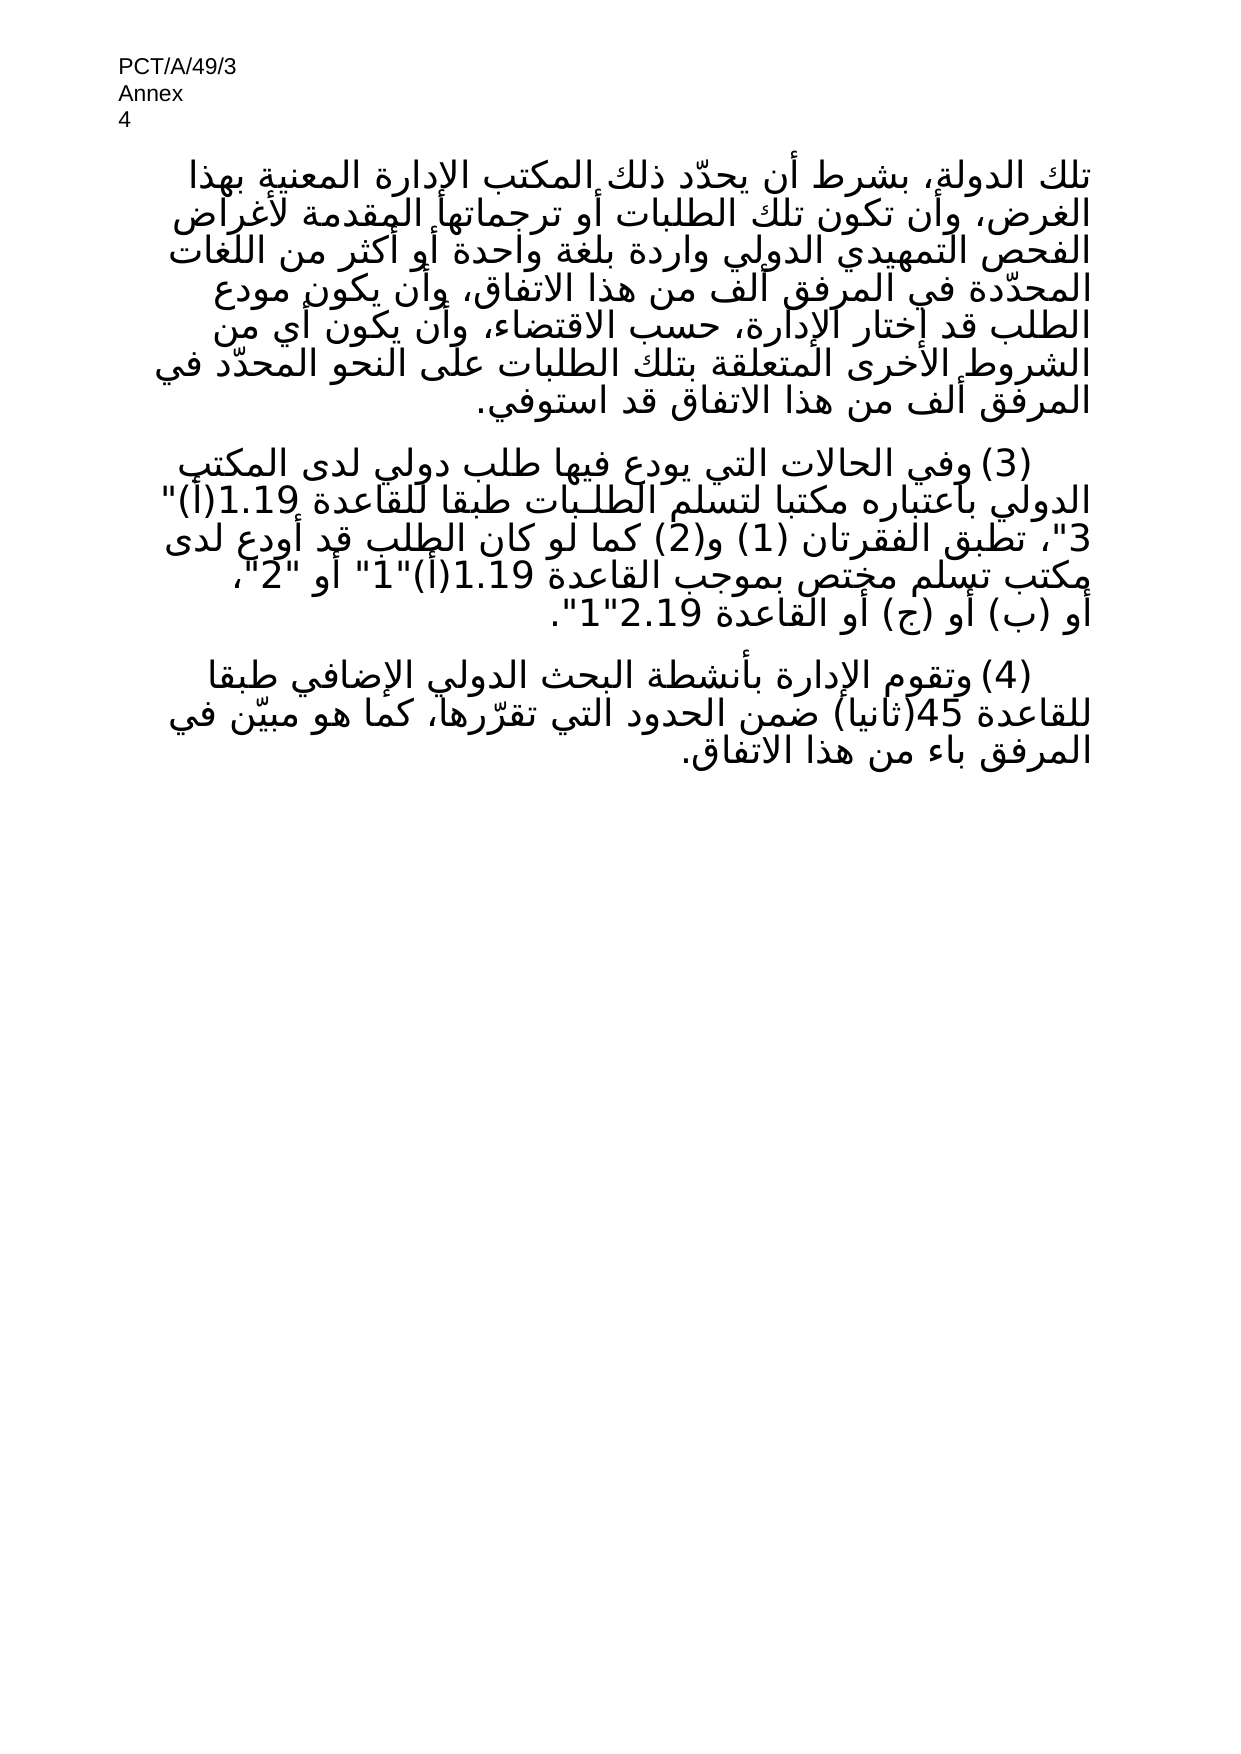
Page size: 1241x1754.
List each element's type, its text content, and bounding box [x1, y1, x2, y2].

text (3) وفي الحالات التي يودع فيها طلب دولي لدى المكتب الدولي باعتباره مكتبا لتسلم الطلـبات طبقا للقاعدة 1.19(أ)"3"، تطبق الفقرتان (1) و(2) كما لو كان الطلب قد أودع لدى مكتب تسلم مختص بموجب القاعدة 1.19(أ)"1" أو "2"، أو (ب) أو (ج) أو القاعدة 2.19"1". [118, 446, 1092, 633]
text (4) وتقوم الإدارة بأنشطة البحث الدولي الإضافي طبقا للقاعدة 45(ثانيا) ضمن الحدود التي تقرّرها، كما هو مبيّن في المرفق باء من هذا الاتفاق. [118, 658, 1092, 771]
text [118, 158, 1092, 421]
